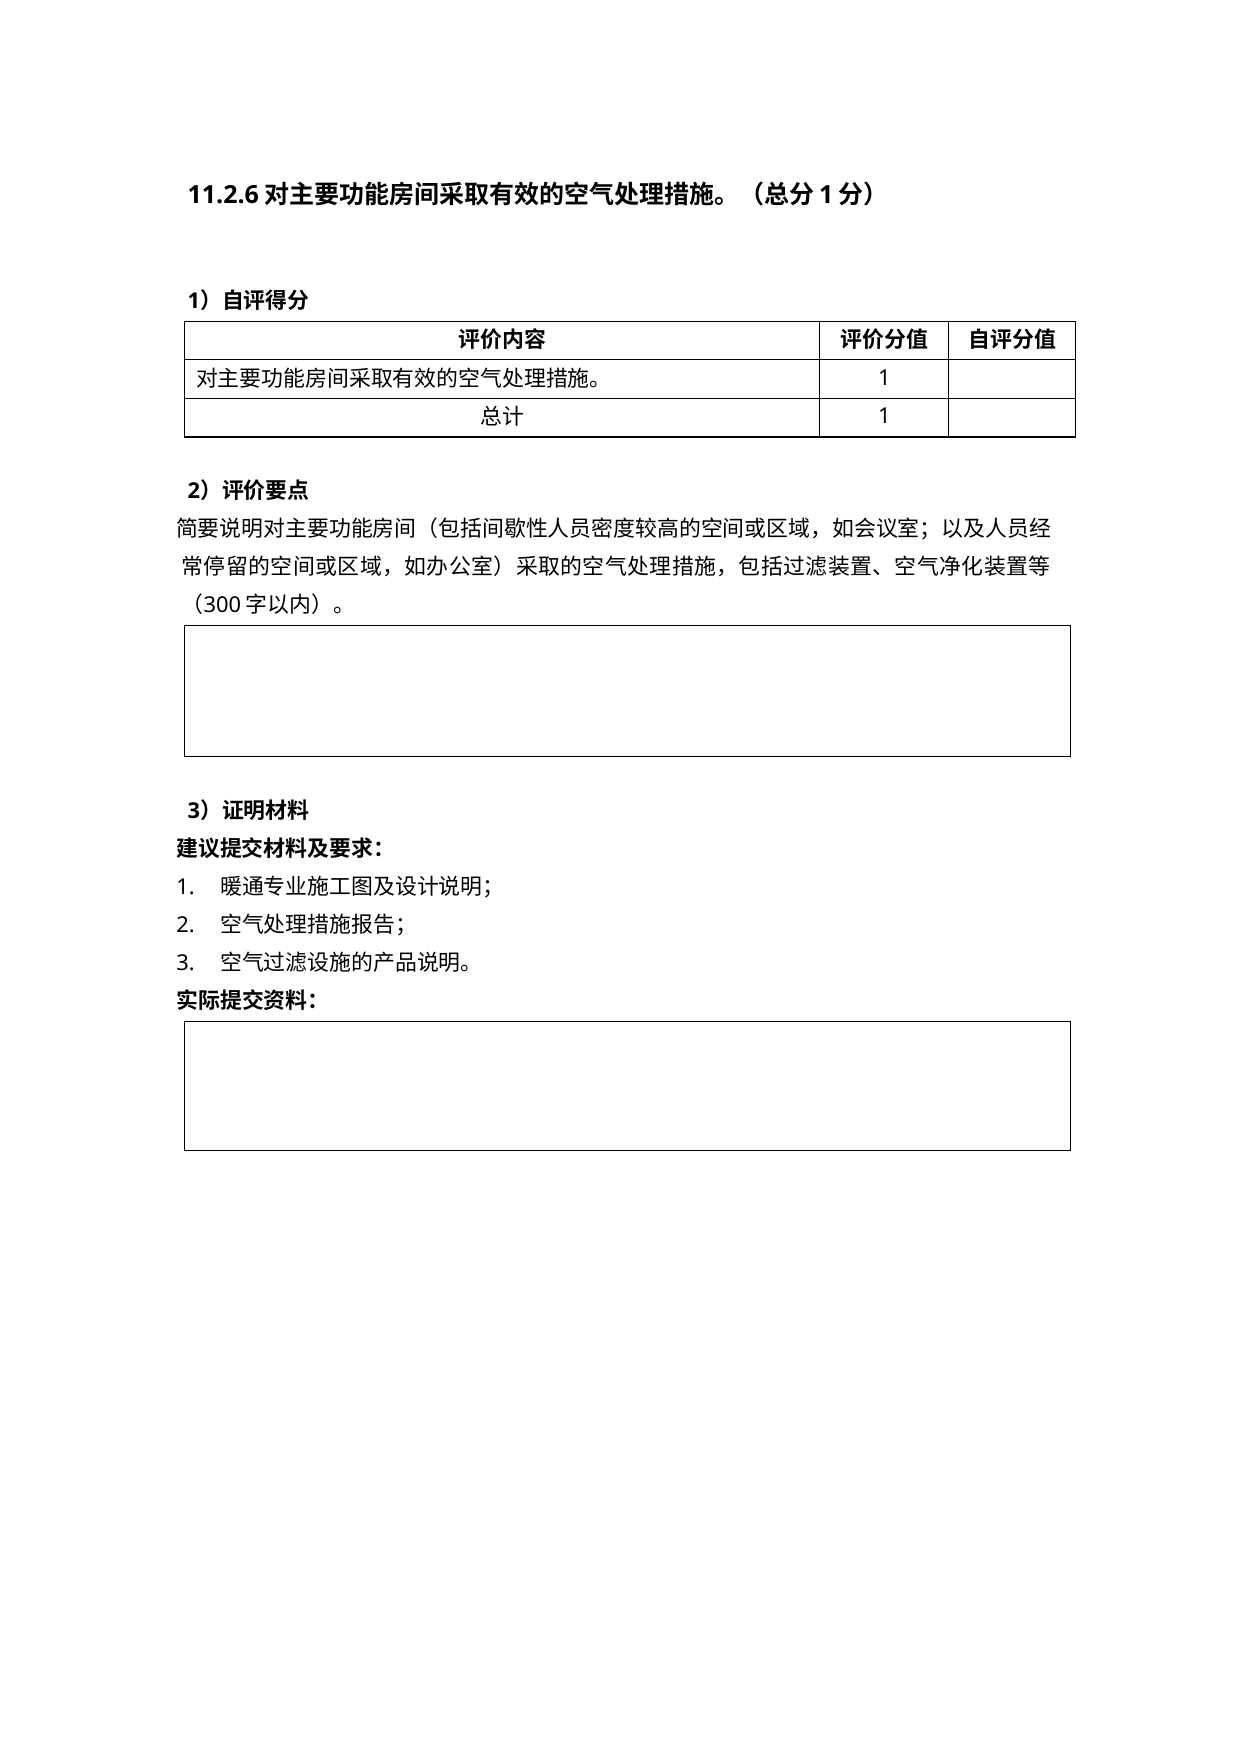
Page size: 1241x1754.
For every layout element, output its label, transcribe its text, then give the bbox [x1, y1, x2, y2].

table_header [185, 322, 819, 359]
list 暖通专业施工图及设计说明； [176, 869, 1053, 901]
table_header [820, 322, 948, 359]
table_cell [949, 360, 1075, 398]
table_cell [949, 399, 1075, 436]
text 1）自评得分 [187, 283, 1053, 314]
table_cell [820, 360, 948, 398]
list 空气处理措施报告； [176, 907, 1053, 939]
text 简要说明对主要功能房间（包括间歇性人员密度较高的空间或区域，如会议室；以及人员经常停留的空间或区域，如办公室）采取的空气处理措施，包括过滤装置、空气净化装置等（300字以内）。 [176, 511, 1053, 619]
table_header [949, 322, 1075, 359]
text 2）评价要点 [187, 473, 1053, 505]
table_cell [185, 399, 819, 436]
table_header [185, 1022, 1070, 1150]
text 建议提交材料及要求： [176, 831, 1053, 862]
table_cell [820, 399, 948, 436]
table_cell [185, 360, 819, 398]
subtitle 11.2.6对主要功能房间采取有效的空气处理措施。（总分1分） [187, 174, 1053, 211]
list 空气过滤设施的产品说明。 [176, 945, 1053, 977]
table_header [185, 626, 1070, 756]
text 3）证明材料 [187, 793, 1053, 824]
text 实际提交资料： [176, 983, 1053, 1015]
